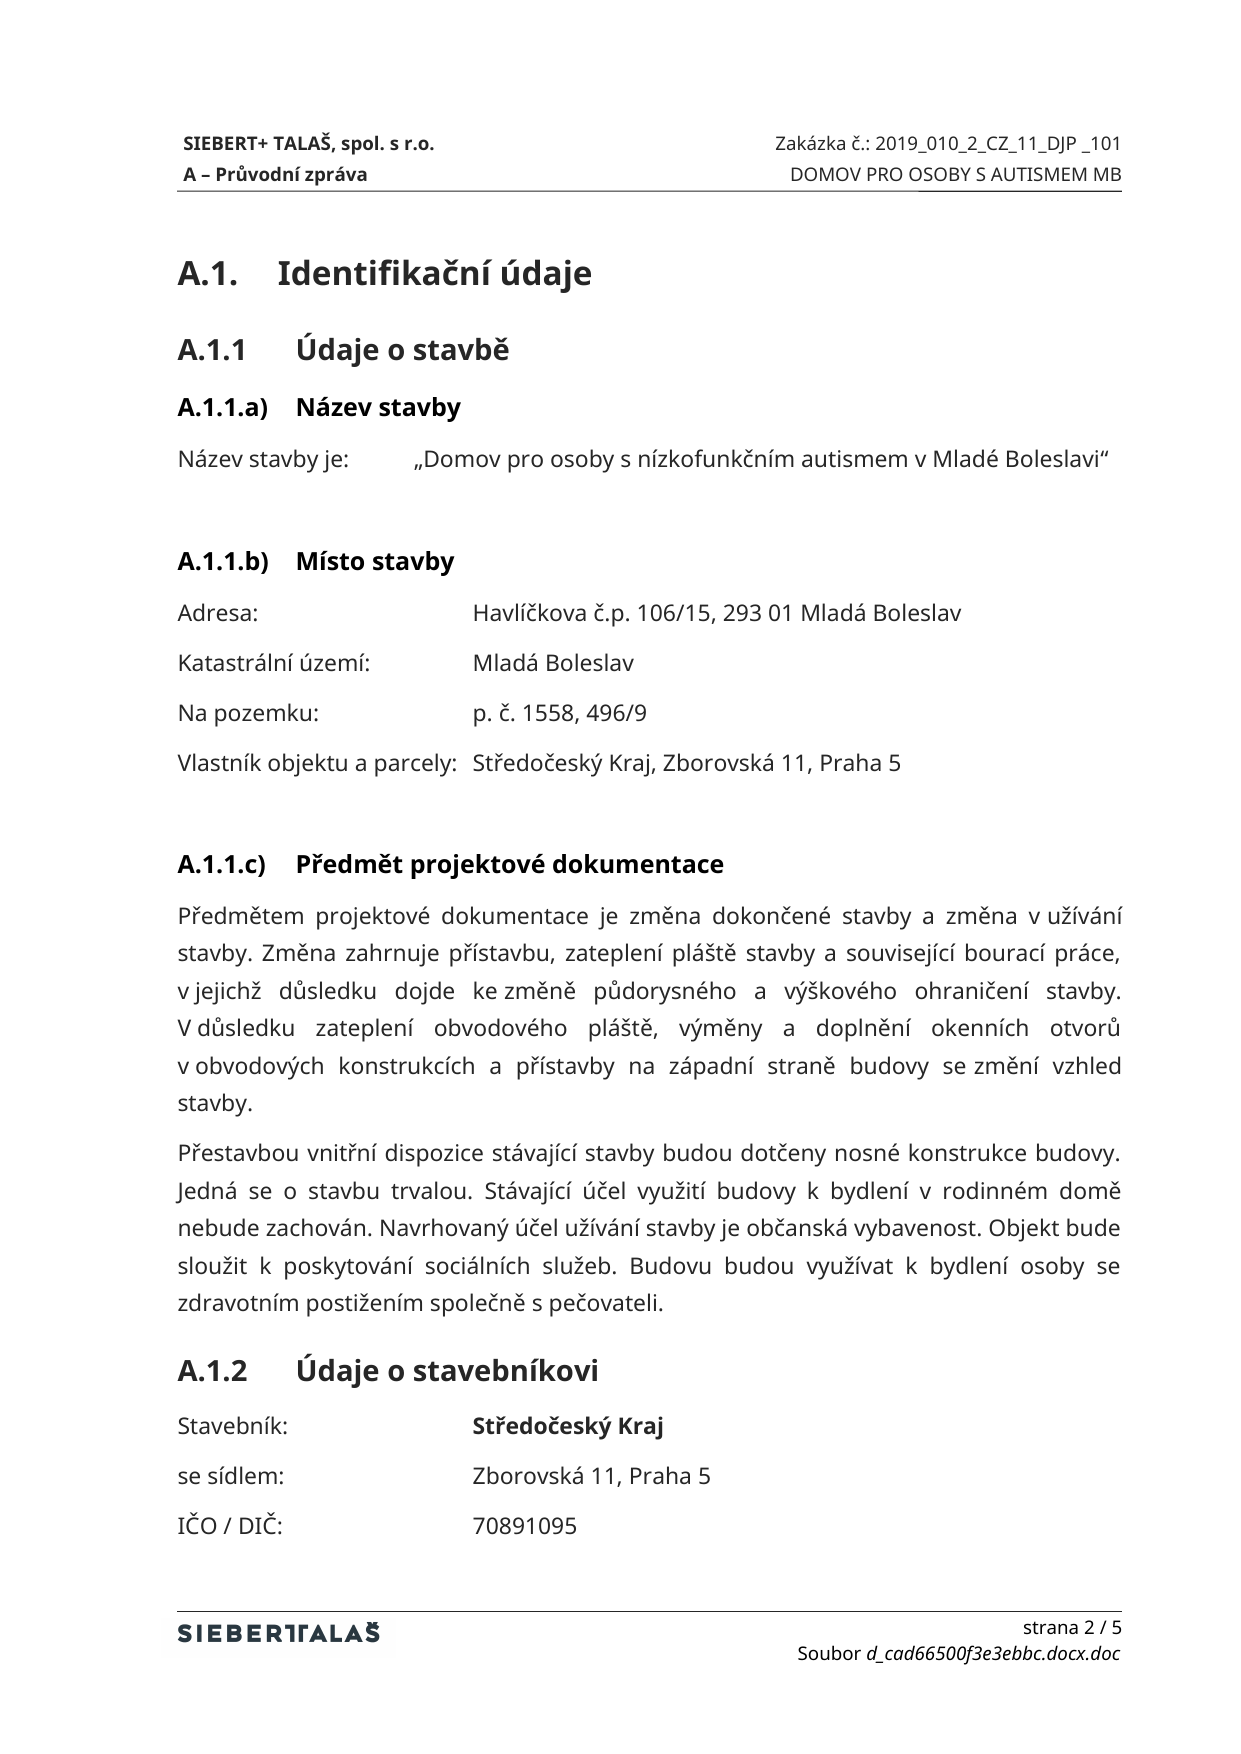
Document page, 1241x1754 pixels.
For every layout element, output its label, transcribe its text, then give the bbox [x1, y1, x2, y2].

text IČO / DIČ: 70891095 [177, 1510, 1122, 1541]
text Místo stavby [177, 543, 1122, 577]
picture [160, 1618, 397, 1658]
text se sídlem: Zborovská 11, Praha 5 [177, 1460, 1122, 1491]
text Název stavby [177, 390, 1122, 424]
text Katastrální území: Mladá Boleslav [177, 646, 1122, 678]
text Přestavbou vnitřní dispozice stávající stavby budou dotčeny nosné konstrukce budovy. Jedná se o stavbu trvalou. Stávající účel využití budovy k bydlení v rodinném domě nebude zachován. Navrhovaný účel užívání stavby je občanská vybavenost. Objekt bude sloužit k poskytování sociálních služeb. Budovu budou využívat k bydlení osoby se zdravotním postižením společně s pečovateli. [177, 1137, 1122, 1318]
text Předmětem projektové dokumentace je změna dokončené stavby a změna v užívání stavby. Změna zahrnuje přístavbu, zateplení pláště stavby a související bourací práce, v jejichž důsledku dojde ke změně půdorysného a výškového ohraničení stavby. V důsledku zateplení obvodového pláště, výměny a doplnění okenních otvorů v obvodových konstrukcích a přístavby na západní straně budovy se změní vzhled stavby. [177, 900, 1122, 1118]
text Předmět projektové dokumentace [177, 846, 1122, 881]
text Adresa: Havlíčkova č.p. 106/15, 293 01 Mladá Boleslav [177, 596, 1122, 628]
text Název stavby je: „Domov pro osoby s nízkofunkčním autismem v Mladé Boleslavi“ [177, 443, 1122, 474]
text Údaje o stavbě [177, 330, 1122, 369]
text Identifikační údaje [177, 250, 1122, 296]
text Stavebník: Středočeský Kraj [177, 1410, 1122, 1441]
text Vlastník objektu a parcely: Středočeský Kraj, Zborovská 11, Praha 5 [177, 746, 1122, 778]
text Údaje o stavebníkovi [177, 1350, 1122, 1389]
text Na pozemku: p. č. 1558, 496/9 [177, 696, 1122, 728]
